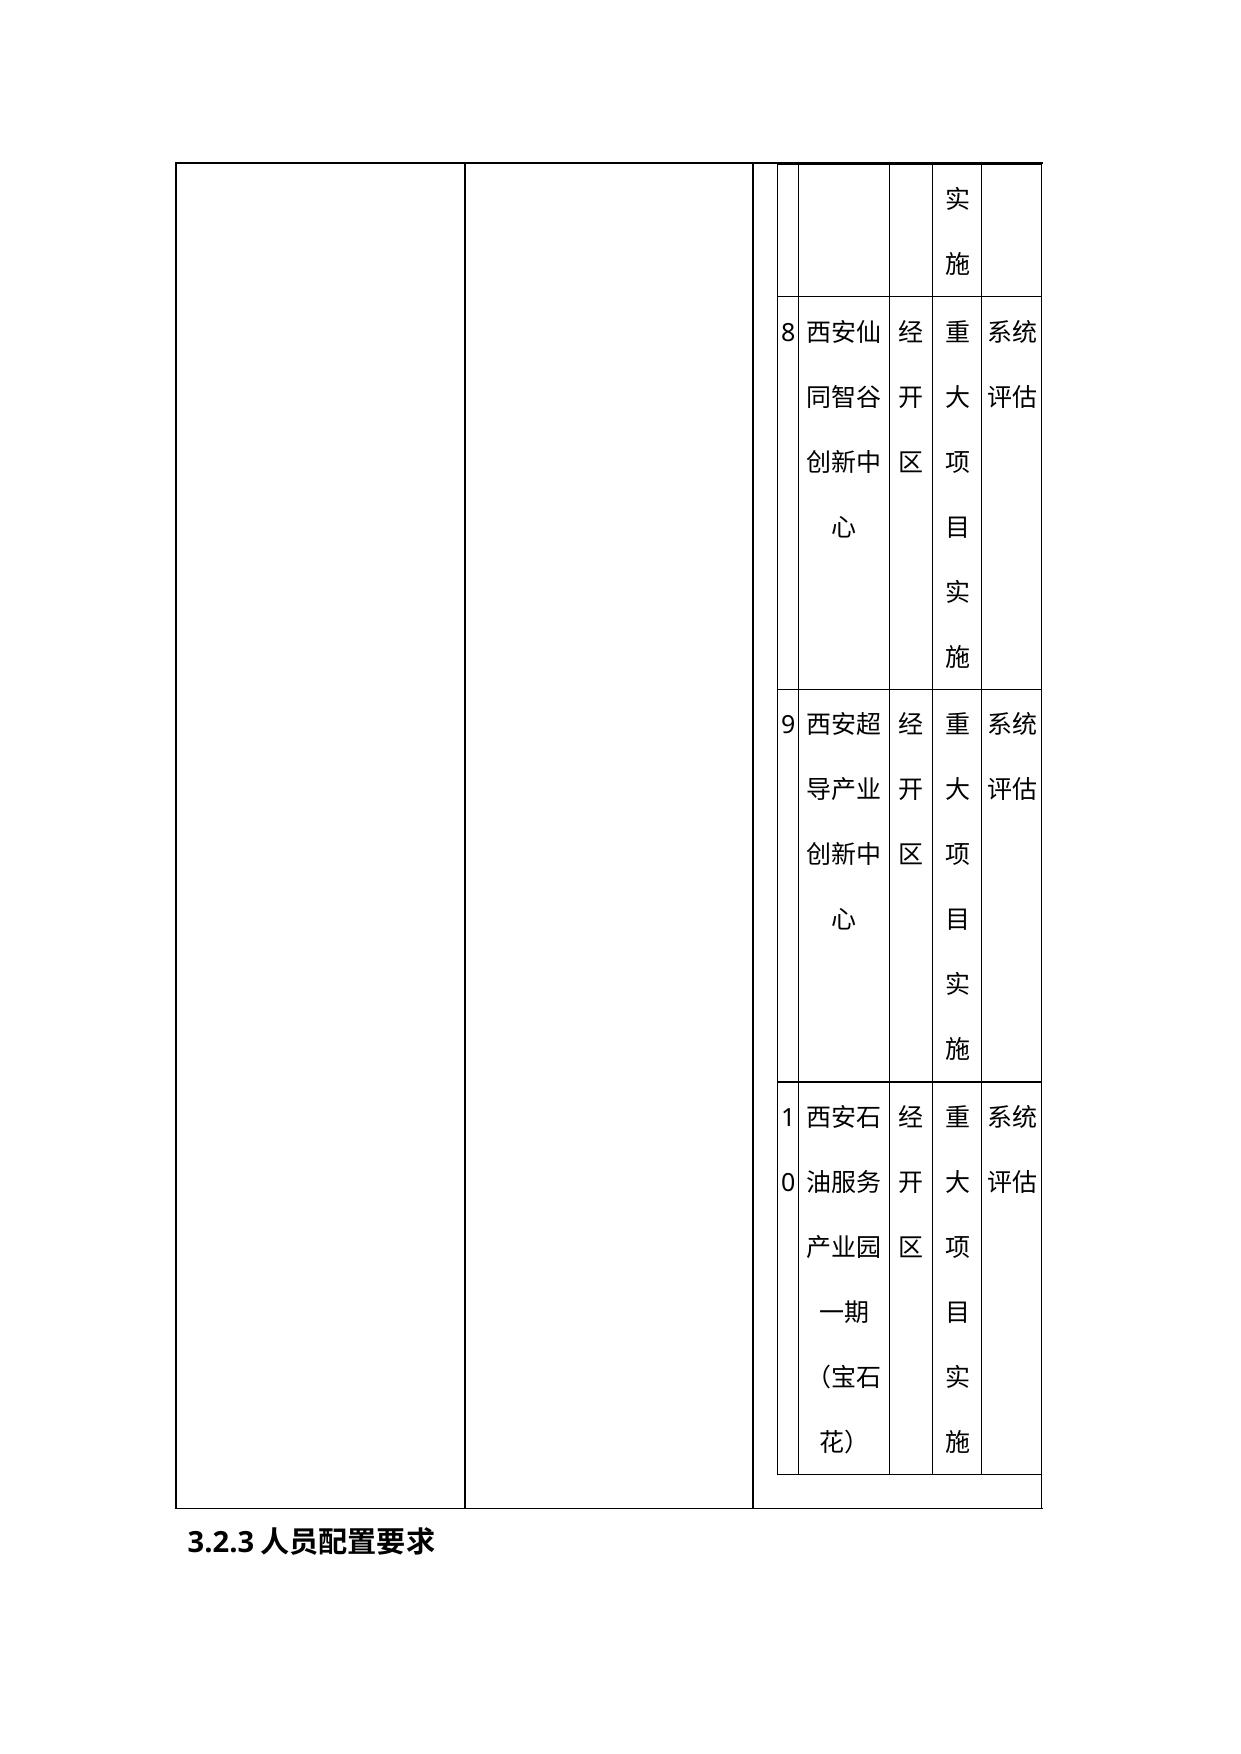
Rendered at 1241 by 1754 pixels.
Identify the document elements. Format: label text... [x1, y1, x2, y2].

text 3.2.3人员配置要求 [187, 1509, 1053, 1574]
table_cell [466, 164, 752, 1507]
table_cell 1 [177, 164, 464, 1507]
table_cell 系统评估：聘请第三方机构对区内重大项目开展社会稳定风险评估调查，识别风险因素，估计风险等级，编制风险防范化解措施和风险应急处置预案，编制评估报告并通过专家评审，以及完成稳评备案工作。系统评估共10个项目，每个项目不得超过41000元。 [754, 164, 1041, 1507]
